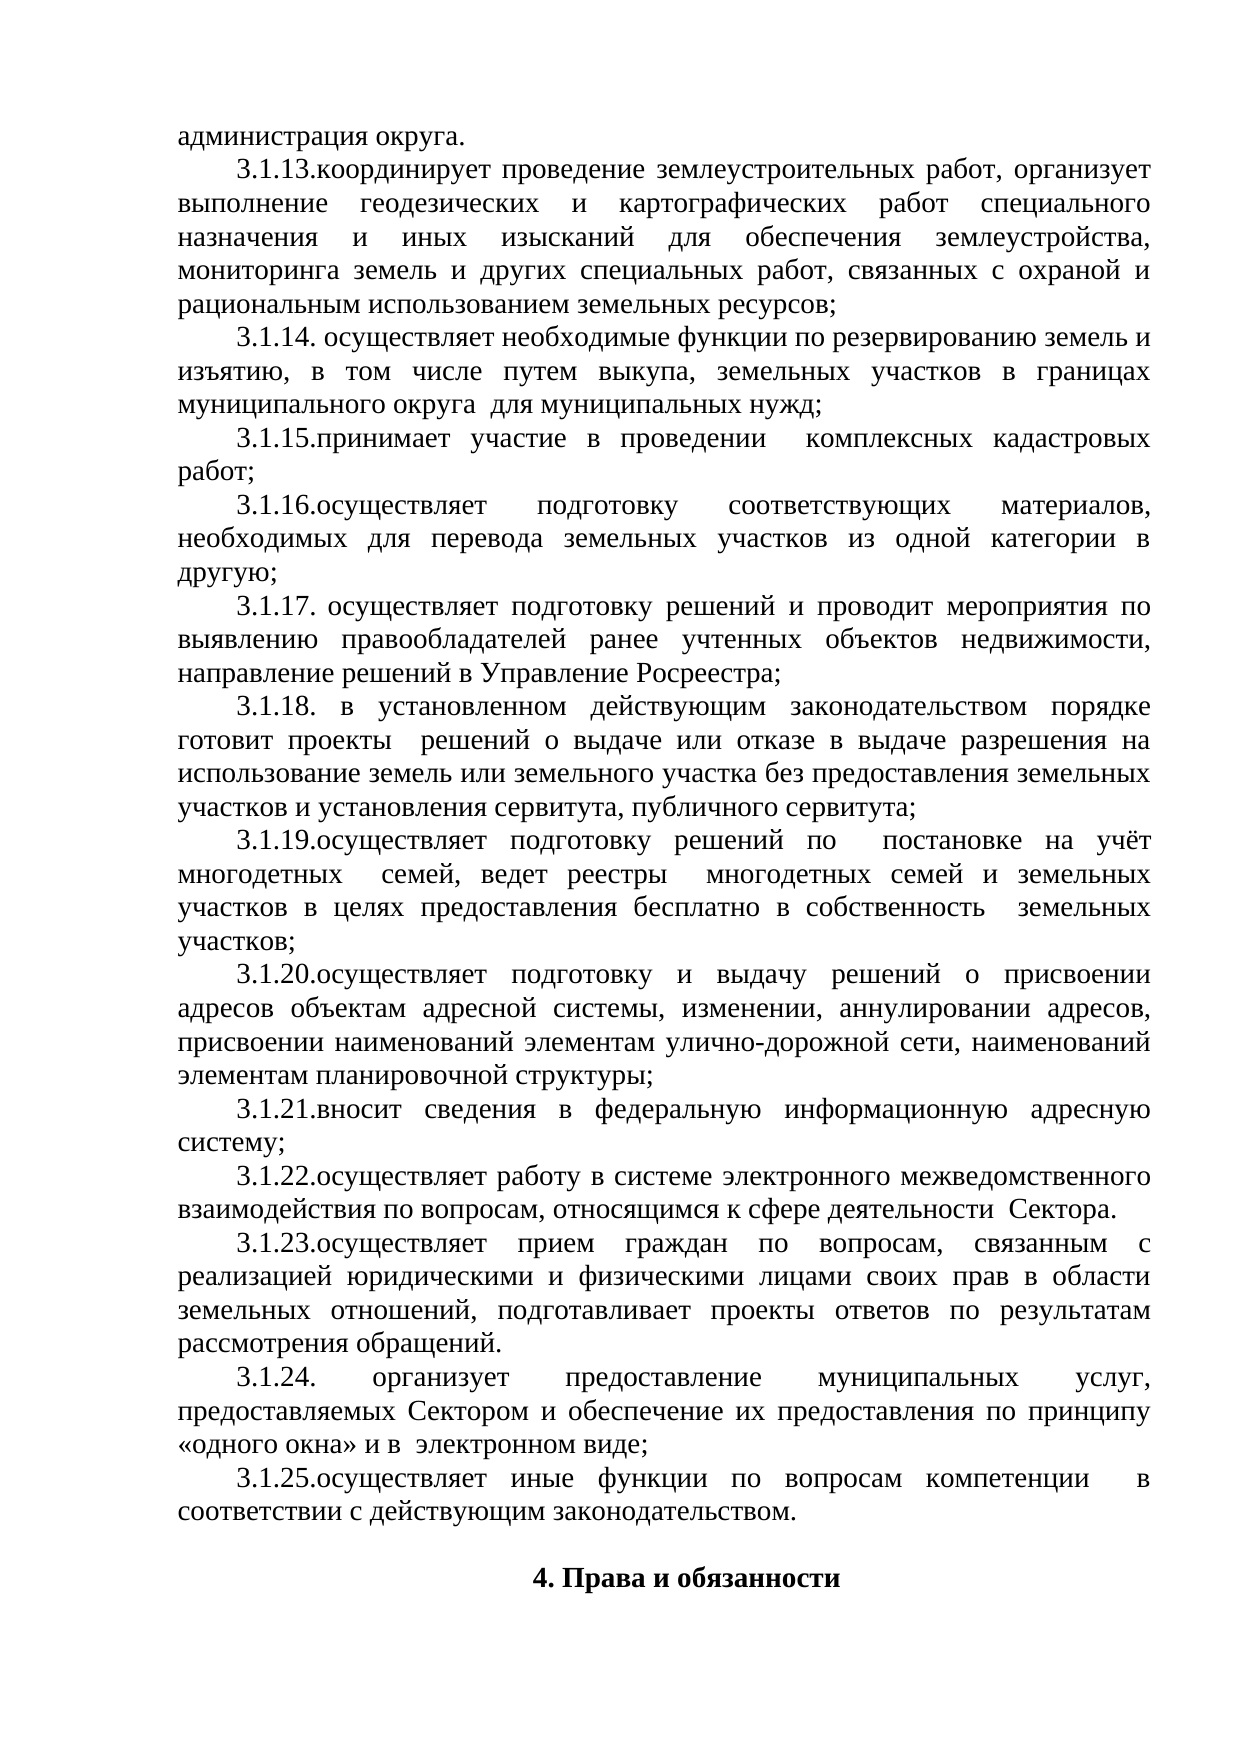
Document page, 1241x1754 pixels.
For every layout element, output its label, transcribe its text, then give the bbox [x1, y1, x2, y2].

text 3.1.13.координирует проведение землеустроительных работ, организует выполнение геодезических и картографических работ специального назначения и иных изысканий для обеспечения землеустройства, мониторинга земель и других специальных работ, связанных с охраной и рациональным использованием земельных ресурсов; [177, 152, 1152, 319]
text 3.1.21.вносит сведения в федеральную информационную адресную систему; [177, 1091, 1152, 1158]
text 3.1.23.осуществляет прием граждан по вопросам, связанным с реализацией юридическими и физическими лицами своих прав в области земельных отношений, подготавливает проекты ответов по результатам рассмотрения обращений. [177, 1225, 1152, 1359]
text 3.1.19.осуществляет подготовку решений по постановке на учёт многодетных семей, ведет реестры многодетных семей и земельных участков в целях предоставления бесплатно в собственность земельных участков; [177, 822, 1152, 957]
text 3.1.14. осуществляет необходимые функции по резервированию земель и изъятию, в том числе путем выкупа, земельных участков в границах муниципального округа для муниципальных нужд; [177, 319, 1152, 420]
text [177, 118, 1152, 152]
text 3.1.18. в установленном действующим законодательством порядке готовит проекты решений о выдаче или отказе в выдаче разрешения на использование земель или земельного участка без предоставления земельных участков и установления сервитута, публичного сервитута; [177, 688, 1152, 822]
text 3.1.22.осуществляет работу в системе электронного межведомственного взаимодействия по вопросам, относящимся к сфере деятельности Сектора. [177, 1158, 1152, 1225]
text 3.1.25.осуществляет иные функции по вопросам компетенции в соответствии с действующим законодательством. [177, 1460, 1152, 1527]
text 3.1.24. организует предоставление муниципальных услуг, предоставляемых Сектором и обеспечение их предоставления по принципу «одного окна» и в электронном виде; [177, 1359, 1152, 1460]
text 4. Права и обязанности [177, 1560, 1152, 1594]
text 3.1.15.принимает участие в проведении комплексных кадастровых работ; [177, 420, 1152, 487]
text 3.1.16.осуществляет подготовку соответствующих материалов, необходимых для перевода земельных участков из одной категории в другую; [177, 487, 1152, 588]
text 3.1.20.осуществляет подготовку и выдачу решений о присвоении адресов объектам адресной системы, изменении, аннулировании адресов, присвоении наименований элементам улично-дорожной сети, наименований элементам планировочной структуры; [177, 957, 1152, 1091]
text 3.1.17. осуществляет подготовку решений и проводит мероприятия по выявлению правообладателей ранее учтенных объектов недвижимости, направление решений в Управление Росреестра; [177, 588, 1152, 688]
